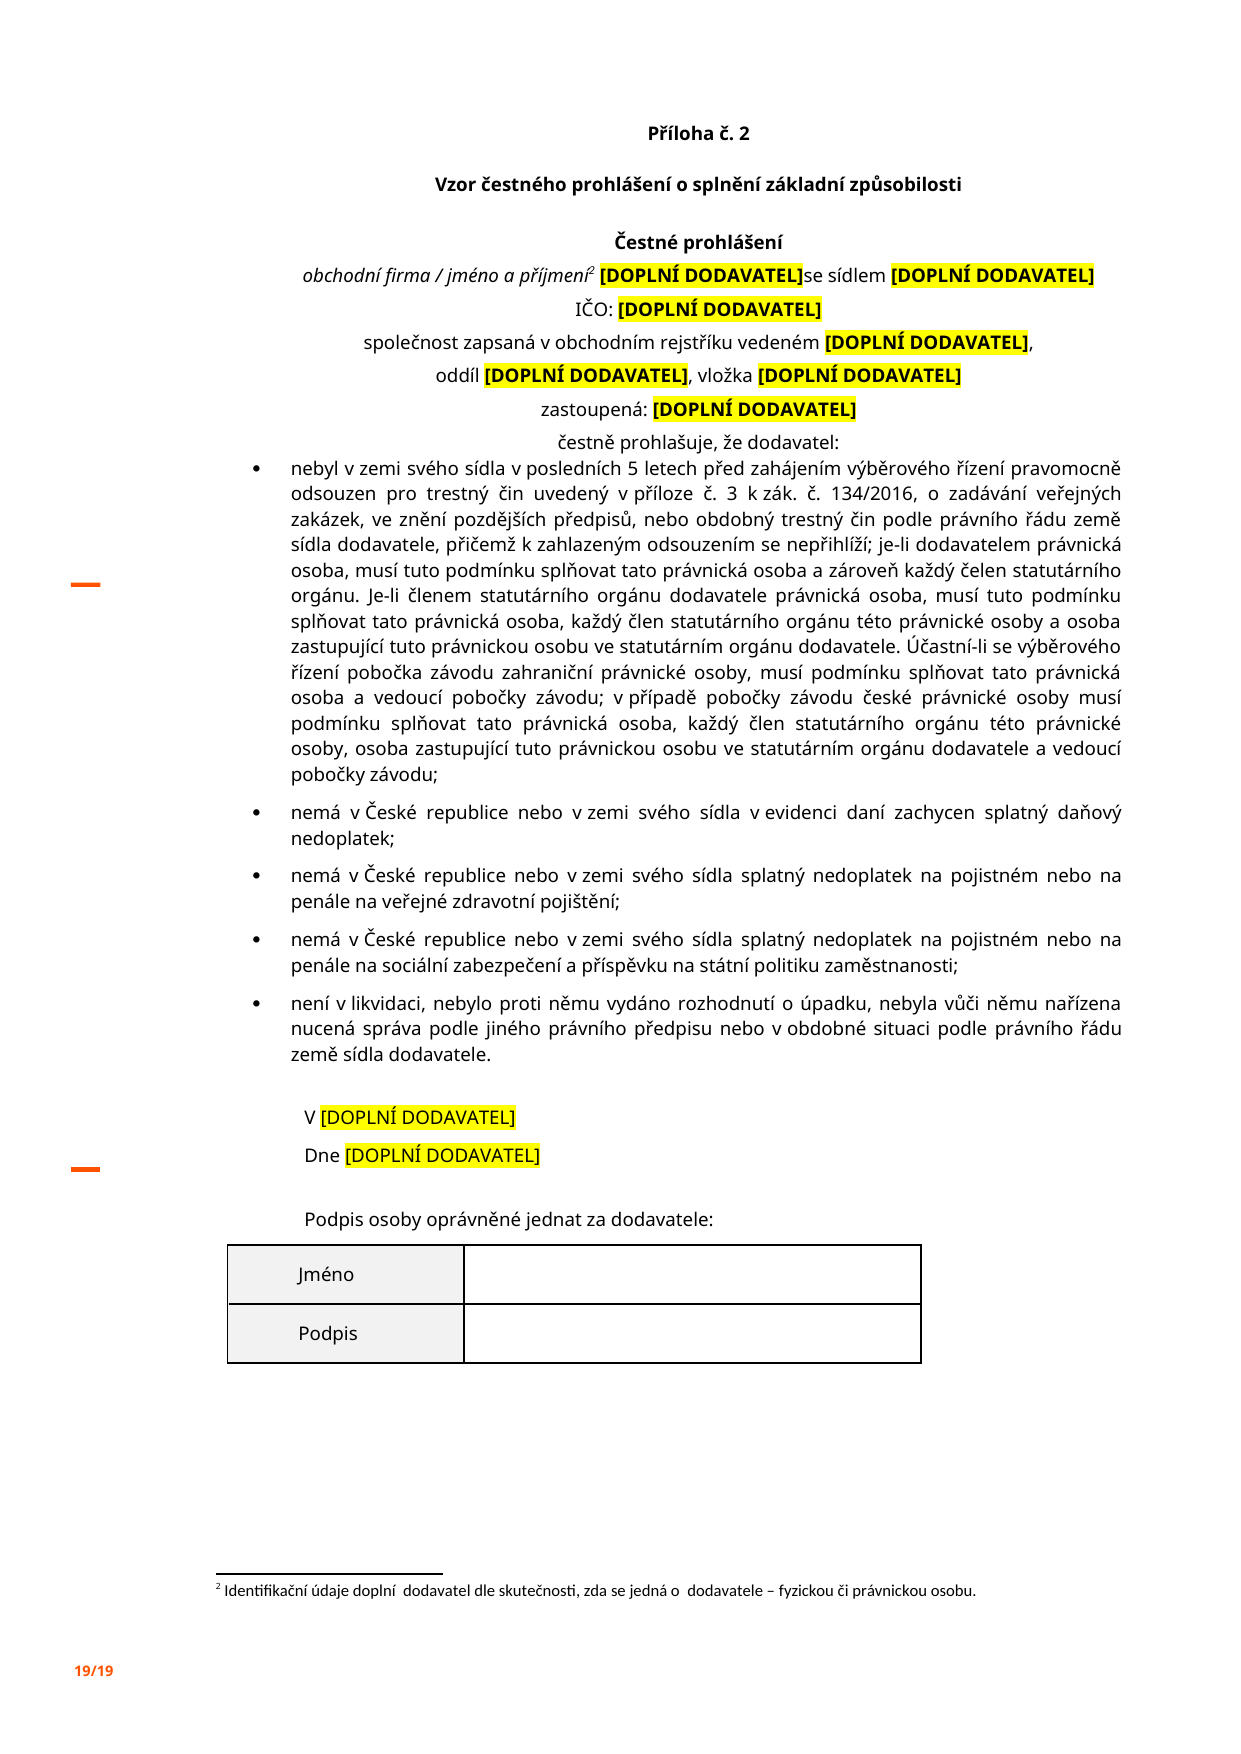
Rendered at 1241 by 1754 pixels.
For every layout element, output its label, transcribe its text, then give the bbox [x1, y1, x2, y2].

table_cell Podpis [228, 1304, 463, 1362]
text Dne [DOPLNÍ DODAVATEL] [245, 1142, 1122, 1168]
text obchodní firma / jméno a příjmení [DOPLNÍ DODAVATEL]se sídlem [DOPLNÍ DODAVATEL] [216, 255, 1122, 288]
text Čestné prohlášení [216, 222, 1122, 255]
text Vzor čestného prohlášení o splnění základní způsobilosti [216, 171, 1122, 197]
text Příloha č. 2 [216, 121, 1122, 146]
list nebyl v zemi svého sídla v posledních 5 letech před zahájením výběrového řízení pravomocně odsouzen pro trestný čin uvedený v příloze č. 3 k zák. č. 134/2016, o zadávání veřejných zakázek, ve znění pozdějších předpisů, nebo obdobný trestný čin podle právního řádu země sídla dodavatele, přičemž k zahlazeným odsouzením se nepřihlíží; je-li dodavatelem právnická osoba, musí tuto podmínku splňovat tato právnická osoba a zároveň každý čelen statutárního orgánu. Je-li členem statutárního orgánu dodavatele právnická osoba, musí tuto podmínku splňovat tato právnická osoba, každý člen statutárního orgánu této právnické osoby a osoba zastupující tuto právnickou osobu ve statutárním orgánu dodavatele. Účastní-li se výběrového řízení pobočka závodu zahraniční právnické osoby, musí podmínku splňovat tato právnická osoba a vedoucí pobočky závodu; v případě pobočky závodu české právnické osoby musí podmínku splňovat tato právnická osoba, každý člen statutárního orgánu této právnické osoby, osoba zastupující tuto právnickou osobu ve statutárním orgánu dodavatele a vedoucí pobočky závodu; [253, 455, 1122, 787]
list nemá v České republice nebo v zemi svého sídla v evidenci daní zachycen splatný daňový nedoplatek; [253, 799, 1122, 850]
table_header Jméno [228, 1246, 463, 1303]
list nemá v České republice nebo v zemi svého sídla splatný nedoplatek na pojistném nebo na penále na sociální zabezpečení a příspěvku na státní politiku zaměstnanosti; [253, 926, 1122, 977]
text Podpis osoby oprávněné jednat za dodavatele: [245, 1206, 1122, 1232]
text zastoupená: [DOPLNÍ DODAVATEL] [216, 388, 1122, 422]
table_header [465, 1246, 920, 1303]
text IČO: [DOPLNÍ DODAVATEL] [216, 288, 1122, 322]
list nemá v České republice nebo v zemi svého sídla splatný nedoplatek na pojistném nebo na penále na veřejné zdravotní pojištění; [253, 863, 1122, 914]
list není v likvidaci, nebylo proti němu vydáno rozhodnutí o úpadku, nebyla vůči němu nařízena nucená správa podle jiného právního předpisu nebo v obdobné situaci podle právního řádu země sídla dodavatele. [253, 990, 1122, 1066]
table_cell [465, 1305, 920, 1362]
text oddíl [DOPLNÍ DODAVATEL], vložka [DOPLNÍ DODAVATEL] [216, 355, 1122, 388]
text V [DOPLNÍ DODAVATEL] [245, 1104, 1122, 1130]
text společnost zapsaná v obchodním rejstříku vedeném [DOPLNÍ DODAVATEL], [216, 322, 1122, 355]
text čestně prohlašuje, že dodavatel: [216, 422, 1122, 455]
